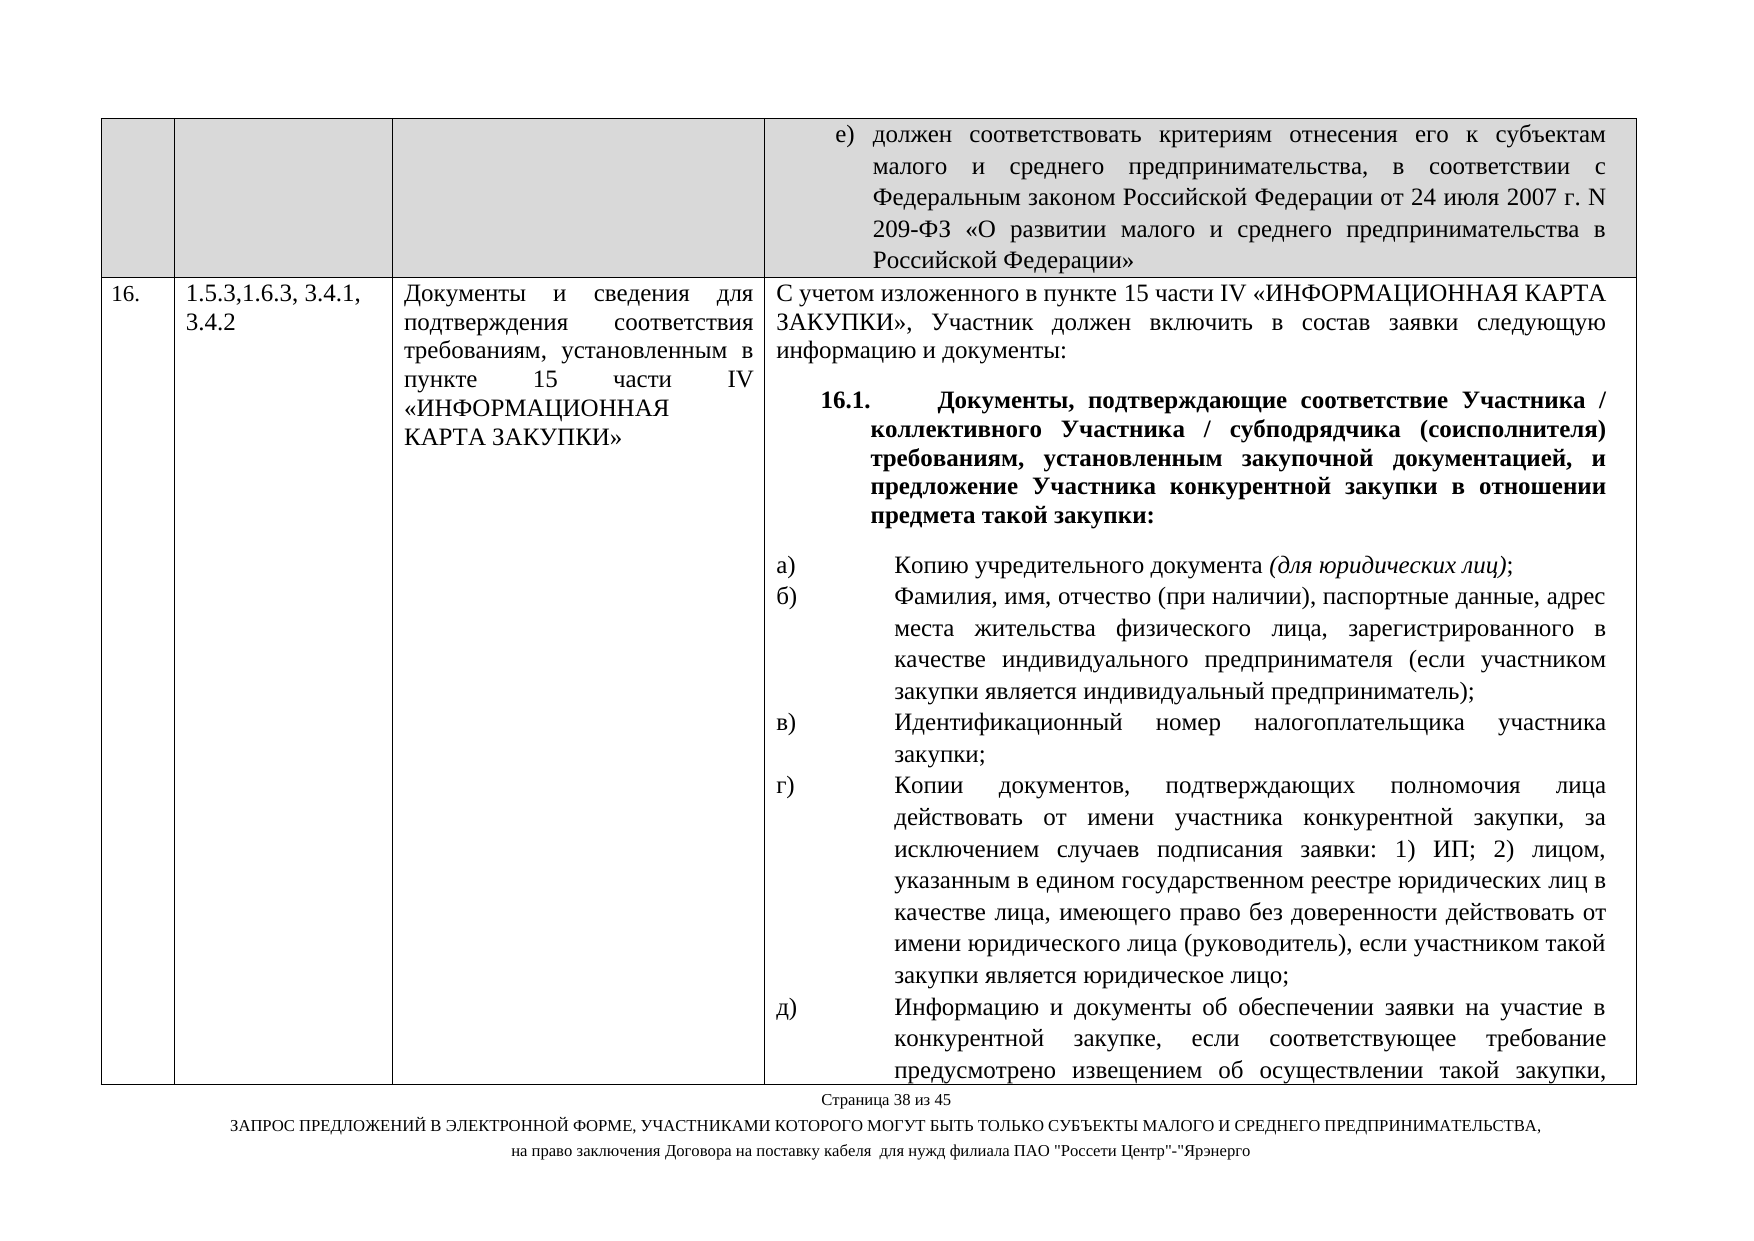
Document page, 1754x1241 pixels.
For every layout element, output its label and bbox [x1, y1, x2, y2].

table_cell [393, 119, 764, 277]
table_cell [175, 119, 392, 277]
table_cell [765, 278, 1636, 1083]
table_cell [102, 119, 174, 277]
table_cell [393, 278, 764, 1083]
table_cell [765, 119, 1636, 277]
table_cell [175, 278, 392, 1083]
table_cell [102, 278, 174, 1083]
